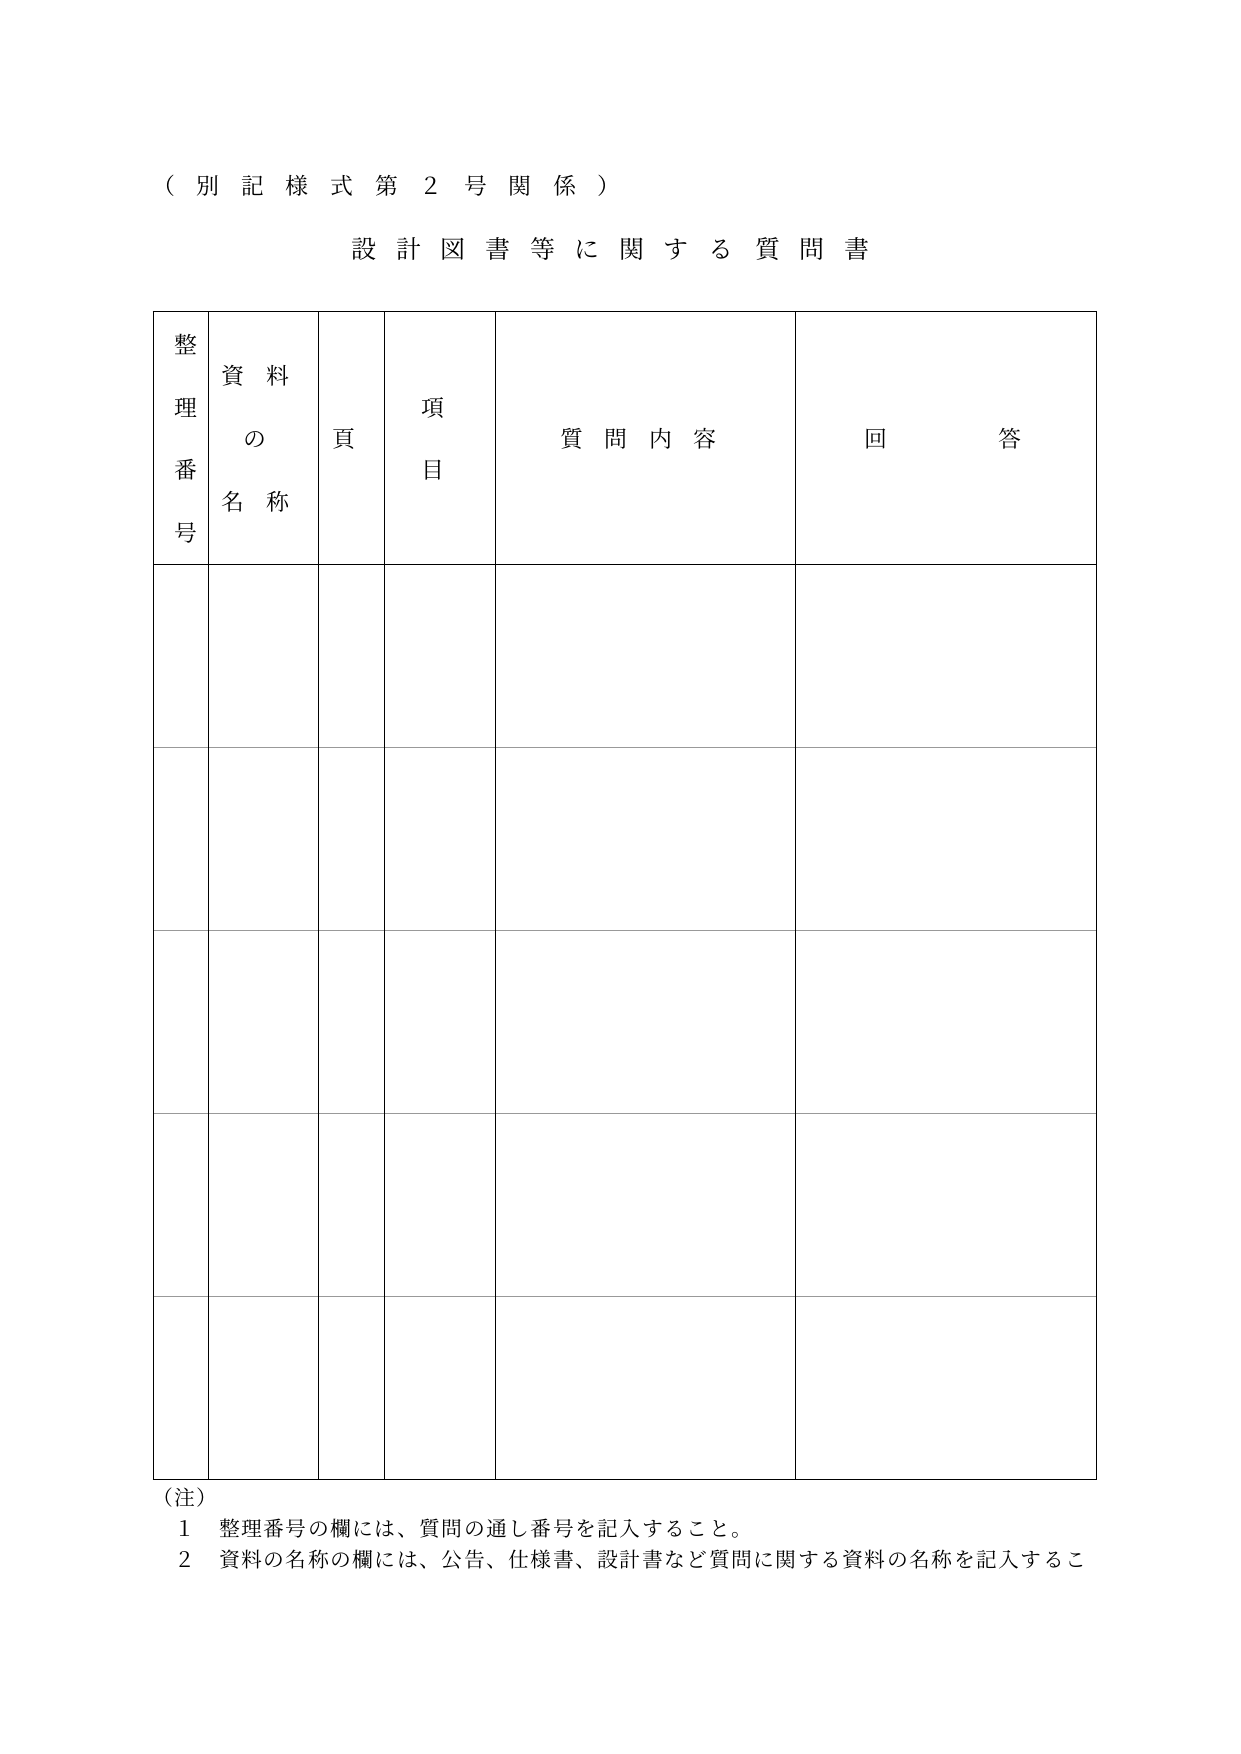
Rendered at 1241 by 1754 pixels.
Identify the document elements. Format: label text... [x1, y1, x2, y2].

table_cell [209, 1114, 318, 1296]
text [152, 1543, 1088, 1574]
table_cell [496, 931, 795, 1113]
table_header 頁 [319, 312, 384, 563]
text 設計図書等に関する質問書 [152, 216, 1088, 279]
table_header 質問内容 [496, 312, 795, 563]
table_cell [796, 1114, 1096, 1296]
table_cell [154, 748, 208, 930]
table_cell [154, 931, 208, 1113]
text １ 整理番号の欄には、質問の通し番号を記入すること。 [152, 1512, 1088, 1543]
table_cell [385, 1114, 495, 1296]
table_cell [319, 1297, 384, 1479]
table_cell [319, 1114, 384, 1296]
table_cell [154, 565, 208, 747]
table_header 資料の 名称 [209, 312, 318, 563]
table_cell [319, 565, 384, 747]
table_cell [209, 565, 318, 747]
table_cell [319, 748, 384, 930]
table_cell [796, 1297, 1096, 1479]
table_cell [209, 748, 318, 930]
table_header 整理番号 [154, 312, 208, 563]
table_cell [496, 565, 795, 747]
table_cell [154, 1297, 208, 1479]
table_cell [796, 565, 1096, 747]
table_cell [385, 748, 495, 930]
text （注） [152, 1480, 1088, 1512]
table_cell [209, 1297, 318, 1479]
table_cell [319, 931, 384, 1113]
table_cell [496, 1297, 795, 1479]
table_header 回 答 [796, 312, 1096, 563]
table_cell [385, 931, 495, 1113]
text （別記様式第２号関係） [152, 153, 1088, 216]
table_cell [154, 1114, 208, 1296]
table_cell [209, 931, 318, 1113]
table_cell [796, 748, 1096, 930]
table_cell [796, 931, 1096, 1113]
table_cell [496, 1114, 795, 1296]
table_cell [385, 565, 495, 747]
table_cell [385, 1297, 495, 1479]
table_cell [496, 748, 795, 930]
table_header 項 目 [385, 312, 495, 563]
